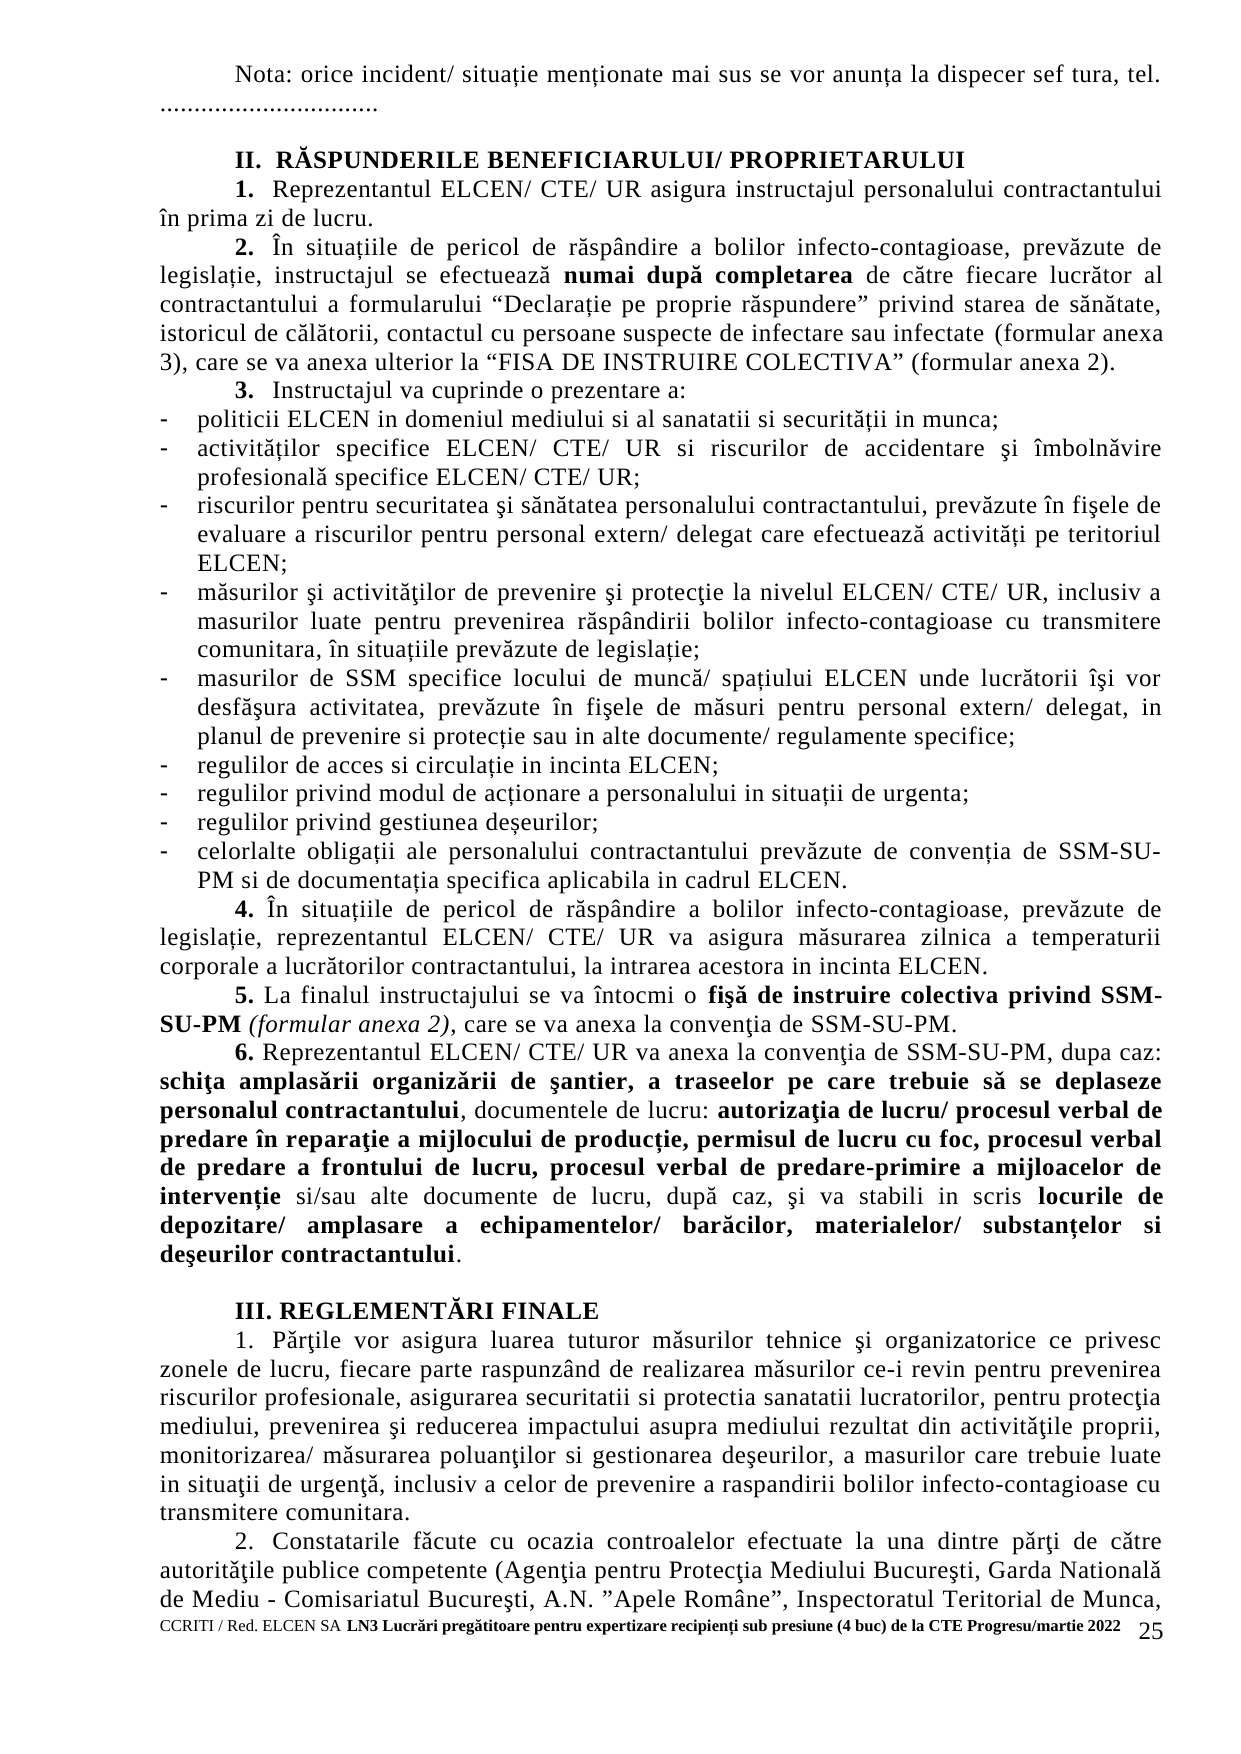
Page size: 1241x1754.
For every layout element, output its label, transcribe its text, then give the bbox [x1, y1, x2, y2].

text II. RĂSPUNDERILE BENEFICIARULUI/ PROPRIETARULUI [234, 145, 1163, 174]
list celorlalte obligații ale personalului contractantului prevăzute de convenția de SSM-SU-PM si de documentația specifica aplicabila in cadrul ELCEN. [159, 836, 1163, 894]
text 5. La finalul instructajului se va întocmi o fişǎ de instruire colectiva privind SSM-SU-PM (formular anexa 2), care se va anexa la convenţia de SSM-SU-PM. [159, 980, 1163, 1037]
list politicii ELCEN in domeniul mediului si al sanatatii si securității in munca; [159, 404, 1163, 433]
text 6. Reprezentantul ELCEN/ CTE/ UR va anexa la convenţia de SSM-SU-PM, dupa caz: schiţa amplasǎrii organizǎrii de şantier, a traseelor pe care trebuie sǎ se deplaseze personalul contractantului, documentele de lucru: autorizaţia de lucru/ procesul verbal de predare în reparaţie a mijlocului de producție, permisul de lucru cu foc, procesul verbal de predare a frontului de lucru, procesul verbal de predare-primire a mijloacelor de intervenție si/sau alte documente de lucru, după caz, şi va stabili in scris locurile de depozitare/ amplasare a echipamentelor/ barăcilor, materialelor/ substanțelor si deşeurilor contractantului. [159, 1037, 1163, 1267]
list Pǎrţile vor asigura luarea tuturor mǎsurilor tehnice şi organizatorice ce privesc zonele de lucru, fiecare parte raspunzând de realizarea mǎsurilor ce-i revin pentru prevenirea riscurilor profesionale, asigurarea securitatii si protectia sanatatii lucratorilor, pentru protecţia mediului, prevenirea şi reducerea impactului asupra mediului rezultat din activitǎţile proprii, monitorizarea/ mǎsurarea poluanţilor si gestionarea deşeurilor, a masurilor care trebuie luate in situaţii de urgenţǎ, inclusiv a celor de prevenire a raspandirii bolilor infecto-contagioase cu transmitere comunitara. [159, 1325, 1163, 1526]
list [159, 1526, 1163, 1612]
list regulilor privind modul de acționare a personalului in situații de urgenta; [159, 778, 1163, 807]
list În situațiile de pericol de răspândire a bolilor infecto-contagioase, prevăzute de legislație, instructajul se efectuează numai după completarea de către fiecare lucrător al contractantului a formularului “Declarație pe proprie răspundere” privind starea de sănătate, istoricul de călătorii, contactul cu persoane suspecte de infectare sau infectate (formular anexa 3), care se va anexa ulterior la “FISA DE INSTRUIRE COLECTIVA” (formular anexa 2). [159, 232, 1163, 375]
text III. REGLEMENTĂRI FINALE [159, 1296, 1163, 1325]
list riscurilor pentru securitatea şi sănătatea personalului contractantului, prevăzute în fişele de evaluare a riscurilor pentru personal extern/ delegat care efectuează activități pe teritoriul ELCEN; [159, 491, 1163, 577]
list activităților specifice ELCEN/ CTE/ UR si riscurilor de accidentare şi îmbolnǎvire profesionalǎ specifice ELCEN/ CTE/ UR; [159, 433, 1163, 491]
list regulilor de acces si circulație in incinta ELCEN; [159, 749, 1163, 778]
text 4. În situațiile de pericol de răspândire a bolilor infecto-contagioase, prevăzute de legislație, reprezentantul ELCEN/ CTE/ UR va asigura măsurarea zilnica a temperaturii corporale a lucrătorilor contractantului, la intrarea acestora in incinta ELCEN. [159, 894, 1163, 980]
list masurilor de SSM specifice locului de muncă/ spațiului ELCEN unde lucrătorii îşi vor desfăşura activitatea, prevăzute în fişele de măsuri pentru personal extern/ delegat, in planul de prevenire si protecție sau in alte documente/ regulamente specifice; [159, 663, 1163, 749]
list măsurilor şi activităţilor de prevenire şi protecţie la nivelul ELCEN/ CTE/ UR, inclusiv a masurilor luate pentru prevenirea răspândirii bolilor infecto-contagioase cu transmitere comunitara, în situațiile prevăzute de legislație; [159, 577, 1163, 663]
list Instructajul va cuprinde o prezentare a: [159, 375, 1163, 404]
list regulilor privind gestiunea deșeurilor; [159, 807, 1163, 836]
list Reprezentantul ELCEN/ CTE/ UR asigura instructajul personalului contractantului în prima zi de lucru. [159, 174, 1163, 232]
text Nota: orice incident/ situație menționate mai sus se vor anunța la dispecer sef tura, tel. ................................ [159, 59, 1163, 117]
